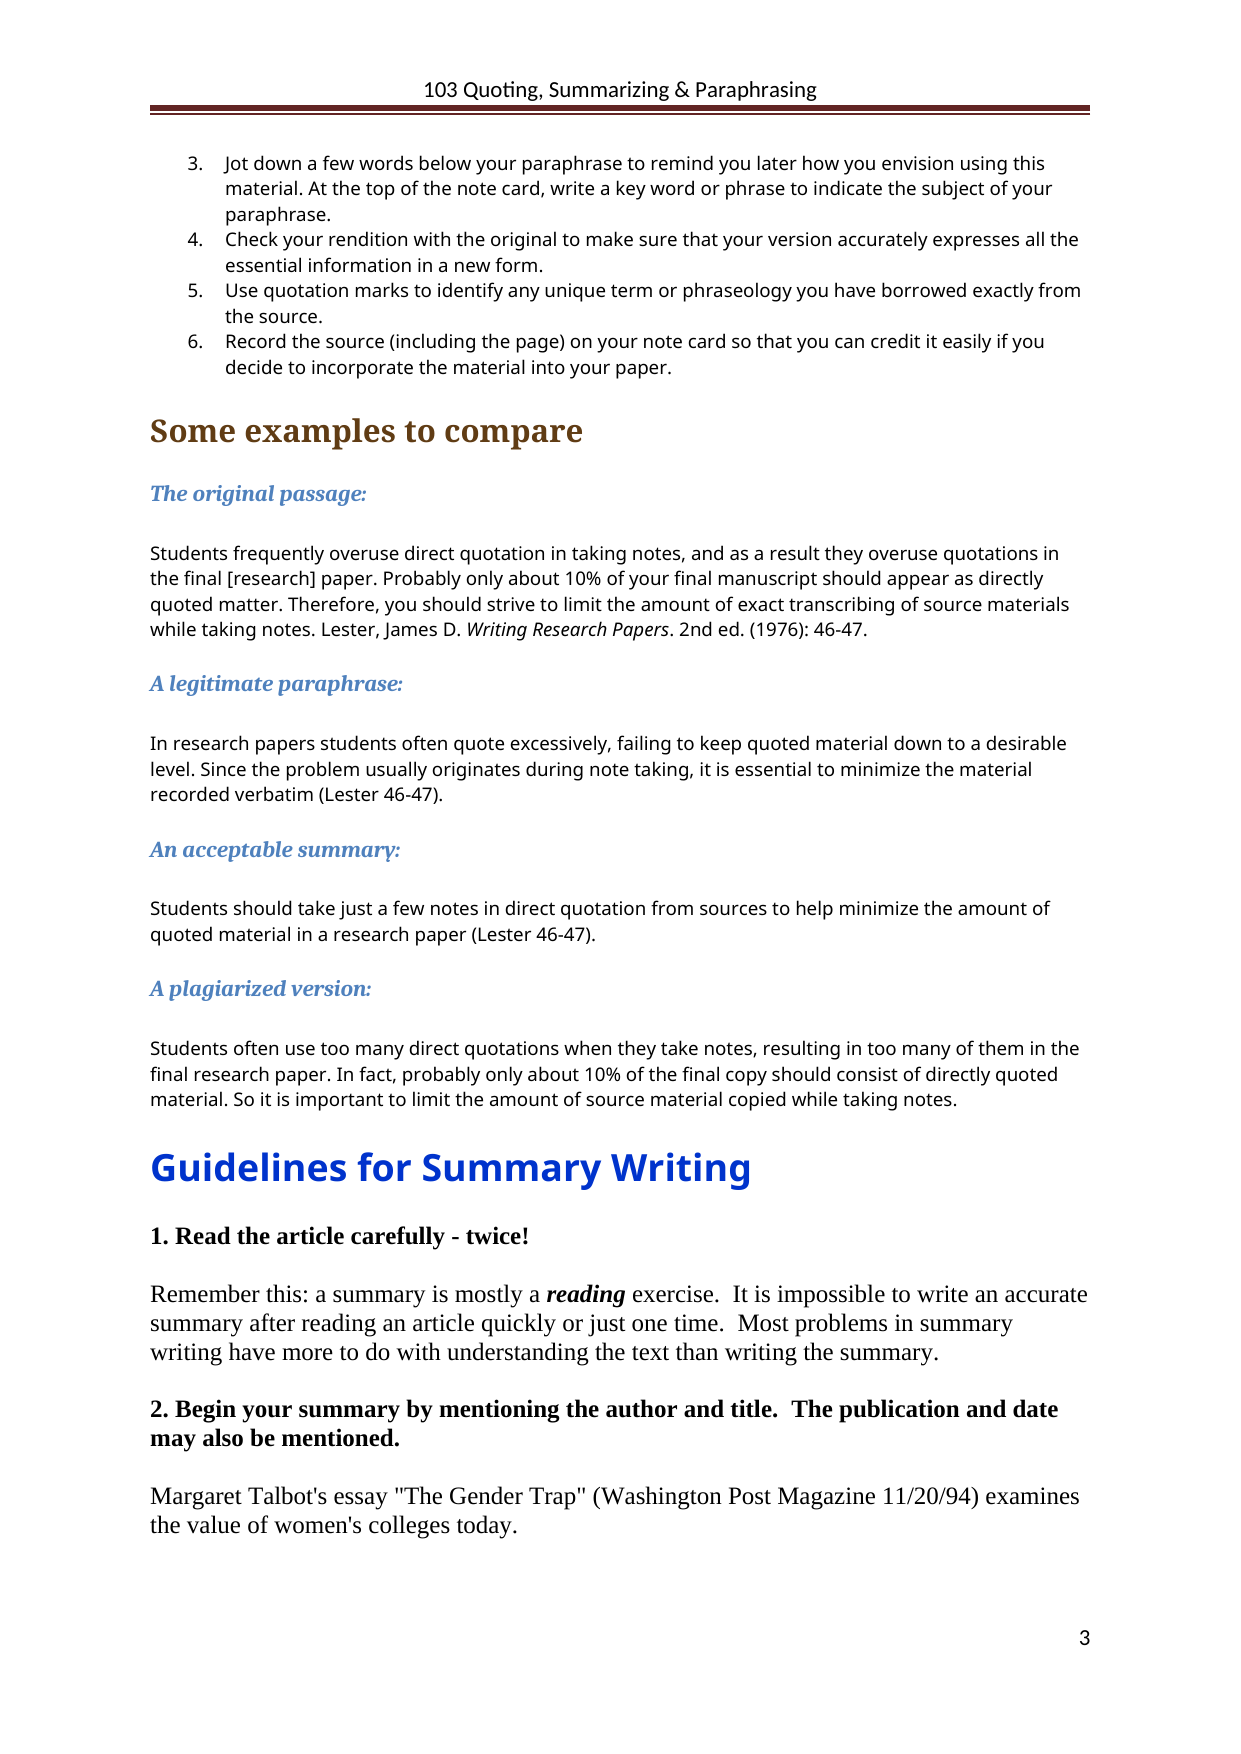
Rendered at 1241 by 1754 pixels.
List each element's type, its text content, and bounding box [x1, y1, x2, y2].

text 2. Begin your summary by mentioning the author and title. The publication and date may also be mentioned. [150, 1394, 1090, 1452]
list Jot down a few words below your paraphrase to remind you later how you envision using this material. At the top of the note card, write a key word or phrase to indicate the subject of your paraphrase. [187, 150, 1090, 227]
list Record the source (including the page) on your note card so that you can credit it easily if you decide to incorporate the material into your paper. [187, 329, 1090, 380]
text Margaret Talbot's essay "The Gender Trap" (Washington Post Magazine 11/20/94) examines the value of women's colleges today. [150, 1481, 1090, 1539]
text 1. Read the article carefully - twice! [150, 1221, 1090, 1250]
list Check your rendition with the original to make sure that your version accurately expresses all the essential information in a new form. [187, 227, 1090, 278]
subtitle A legitimate paraphrase: [150, 671, 1090, 698]
text Remember this: a summary is mostly a reading exercise. It is impossible to write an accurate summary after reading an article quickly or just one time. Most problems in summary writing have more to do with understanding the text than writing the summary. [150, 1279, 1090, 1365]
text Students frequently overuse direct quotation in taking notes, and as a result they overuse quotations in the final [research] paper. Probably only about 10% of your final manuscript should appear as directly quoted matter. Therefore, you should strive to limit the amount of exact transcribing of source materials while taking notes. Lester, James D. Writing Research Papers. 2nd ed. (1976): 46-47. [150, 540, 1090, 642]
text Guidelines for Summary Writing [150, 1141, 1090, 1192]
text Students often use too many direct quotations when they take notes, resulting in too many of them in the final research paper. In fact, probably only about 10% of the final copy should consist of directly quoted material. So it is important to limit the amount of source material copied while taking notes. [150, 1035, 1090, 1112]
subtitle A plagiarized version: [150, 976, 1090, 1002]
subtitle Some examples to compare [150, 409, 1090, 451]
subtitle The original passage: [150, 481, 1090, 507]
text Students should take just a few notes in direct quotation from sources to help minimize the amount of quoted material in a research paper (Lester 46-47). [150, 896, 1090, 947]
list Use quotation marks to identify any unique term or phraseology you have borrowed exactly from the source. [187, 278, 1090, 329]
text In research papers students often quote excessively, failing to keep quoted material down to a desirable level. Since the problem usually originates during note taking, it is essential to minimize the material recorded verbatim (Lester 46-47). [150, 731, 1090, 807]
subtitle An acceptable summary: [150, 836, 1090, 863]
